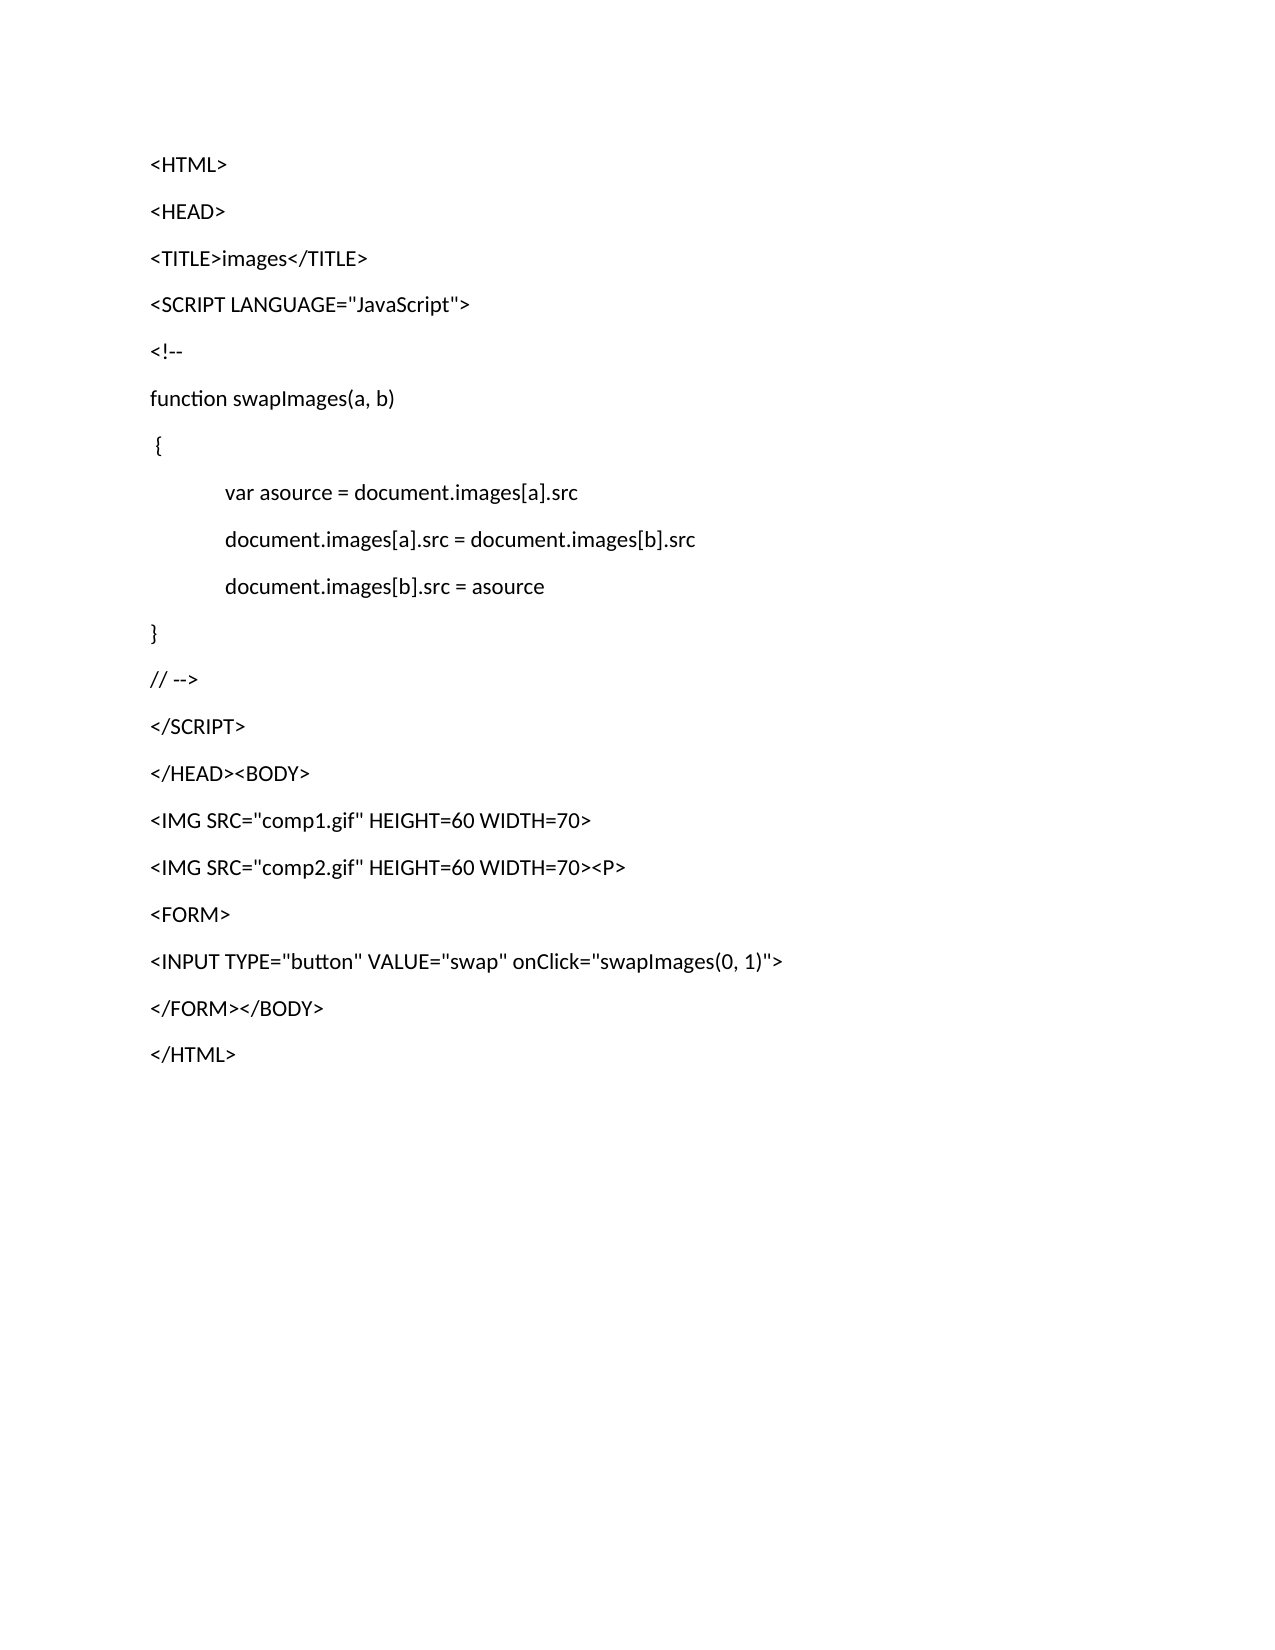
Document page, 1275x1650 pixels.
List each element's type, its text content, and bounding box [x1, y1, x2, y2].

text <IMG SRC="comp1.gif" HEIGHT=60 WIDTH=70> [150, 806, 1125, 834]
text <FORM> [150, 900, 1125, 928]
text <!-- [150, 337, 1125, 366]
text <SCRIPT LANGUAGE="JavaScript"> [150, 291, 1125, 319]
text function swapImages(a, b) [150, 384, 1125, 412]
text </FORM></BODY> [150, 994, 1125, 1022]
text document.images[b].src = asource [150, 572, 1125, 600]
text </HEAD><BODY> [150, 759, 1125, 787]
text </HTML> [150, 1041, 1125, 1069]
text var asource = document.images[a].src [150, 478, 1125, 506]
text } [150, 619, 1125, 647]
text <TITLE>images</TITLE> [150, 244, 1125, 272]
text <HTML> [150, 150, 1125, 178]
text { [150, 431, 1125, 459]
text <INPUT TYPE="button" VALUE="swap" onClick="swapImages(0, 1)"> [150, 947, 1125, 975]
text <HEAD> [150, 197, 1125, 225]
text <IMG SRC="comp2.gif" HEIGHT=60 WIDTH=70><P> [150, 853, 1125, 881]
text // --> [150, 666, 1125, 694]
text </SCRIPT> [150, 712, 1125, 741]
text document.images[a].src = document.images[b].src [150, 525, 1125, 553]
